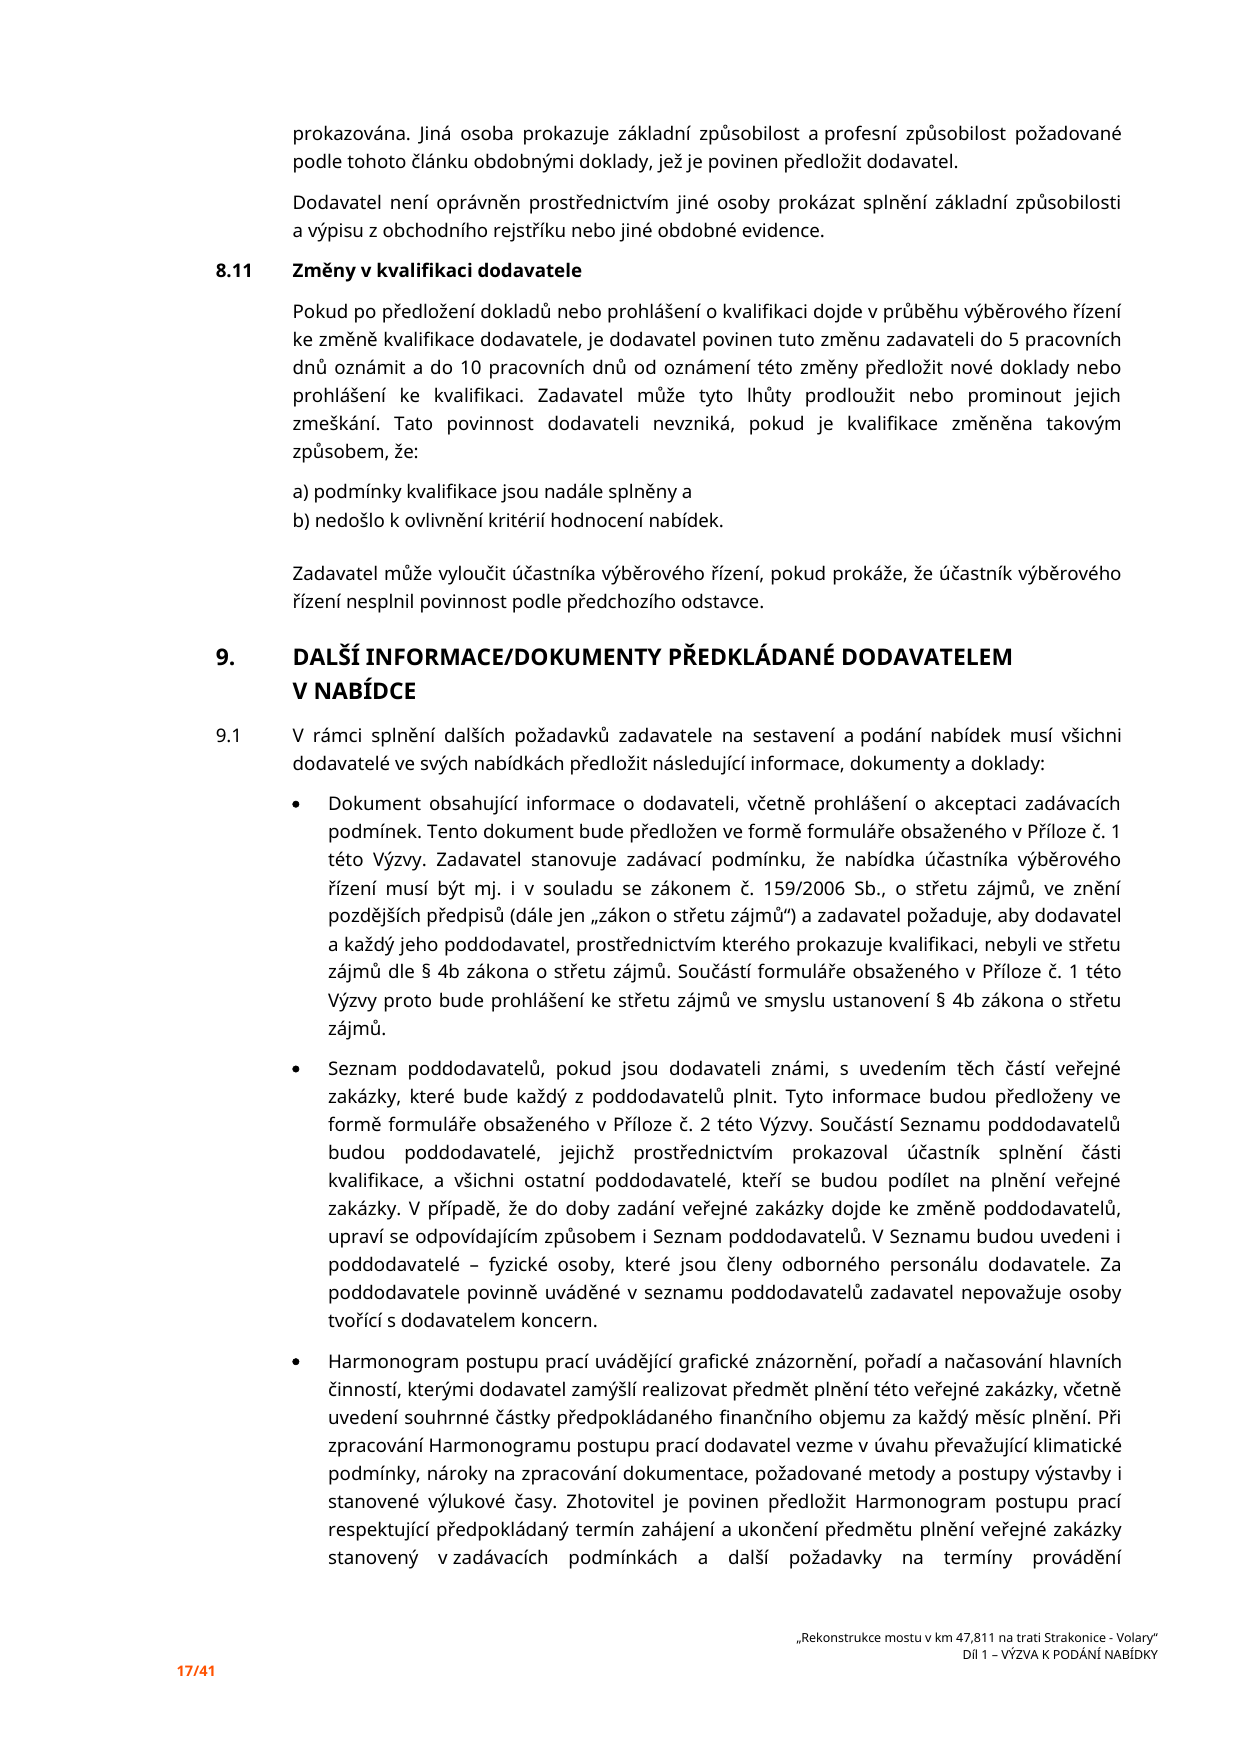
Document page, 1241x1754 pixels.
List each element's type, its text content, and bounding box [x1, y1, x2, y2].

text V rámci splnění dalších požadavků zadavatele na sestavení a podání nabídek musí všichni dodavatelé ve svých nabídkách předložit následující informace, dokumenty a doklady: [216, 722, 1122, 776]
text DALŠÍ INFORMACE/DOKUMENTY PŘEDKLÁDANÉ DODAVATELEM V NABÍDCE [216, 641, 1122, 707]
text Pokud po předložení dokladů nebo prohlášení o kvalifikaci dojde v průběhu výběrového řízení ke změně kvalifikace dodavatele, je dodavatel povinen tuto změnu zadavateli do 5 pracovních dnů oznámit a do 10 pracovních dnů od oznámení této změny předložit nové doklady nebo prohlášení ke kvalifikaci. Zadavatel může tyto lhůty prodloužit nebo prominout jejich zmeškání. Tato povinnost dodavateli nevzniká, pokud je kvalifikace změněna takovým způsobem, že: [292, 298, 1122, 464]
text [292, 121, 1122, 174]
text Dodavatel není oprávněn prostřednictvím jiné osoby prokázat splnění základní způsobilosti a výpisu z obchodního rejstříku nebo jiné obdobné evidence. [292, 189, 1122, 243]
text Dokument obsahující informace o dodavateli, včetně prohlášení o akceptaci zadávacích podmínek. Tento dokument bude předložen ve formě formuláře obsaženého v Příloze č. 1 této Výzvy. Zadavatel stanovuje zadávací podmínku, že nabídka účastníka výběrového řízení musí být mj. i v souladu se zákonem č. 159/2006 Sb., o střetu zájmů, ve znění pozdějších předpisů (dále jen „zákon o střetu zájmů“) a zadavatel požaduje, aby dodavatel a každý jeho poddodavatel, prostřednictvím kterého prokazuje kvalifikaci, nebyli ve střetu zájmů dle § 4b zákona o střetu zájmů. Součástí formuláře obsaženého v Příloze č. 1 této Výzvy proto bude prohlášení ke střetu zájmů ve smyslu ustanovení § 4b zákona o střetu zájmů. [292, 791, 1122, 1040]
text a) podmínky kvalifikace jsou nadále splněny a [292, 479, 1122, 504]
text Změny v kvalifikaci dodavatele [216, 258, 1122, 283]
text b) nedošlo k ovlivnění kritérií hodnocení nabídek. [292, 507, 1122, 532]
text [292, 1348, 1122, 1570]
text Zadavatel může vyloučit účastníka výběrového řízení, pokud prokáže, že účastník výběrového řízení nesplnil povinnost podle předchozího odstavce. [292, 560, 1122, 613]
text Seznam poddodavatelů, pokud jsou dodavateli známi, s uvedením těch částí veřejné zakázky, které bude každý z poddodavatelů plnit. Tyto informace budou předloženy ve formě formuláře obsaženého v Příloze č. 2 této Výzvy. Součástí Seznamu poddodavatelů budou poddodavatelé, jejichž prostřednictvím prokazoval účastník splnění části kvalifikace, a všichni ostatní poddodavatelé, kteří se budou podílet na plnění veřejné zakázky. V případě, že do doby zadání veřejné zakázky dojde ke změně poddodavatelů, upraví se odpovídajícím způsobem i Seznam poddodavatelů. V Seznamu budou uvedeni i poddodavatelé – fyzické osoby, které jsou členy odborného personálu dodavatele. Za poddodavatele povinně uváděné v seznamu poddodavatelů zadavatel nepovažuje osoby tvořící s dodavatelem koncern. [292, 1055, 1122, 1333]
